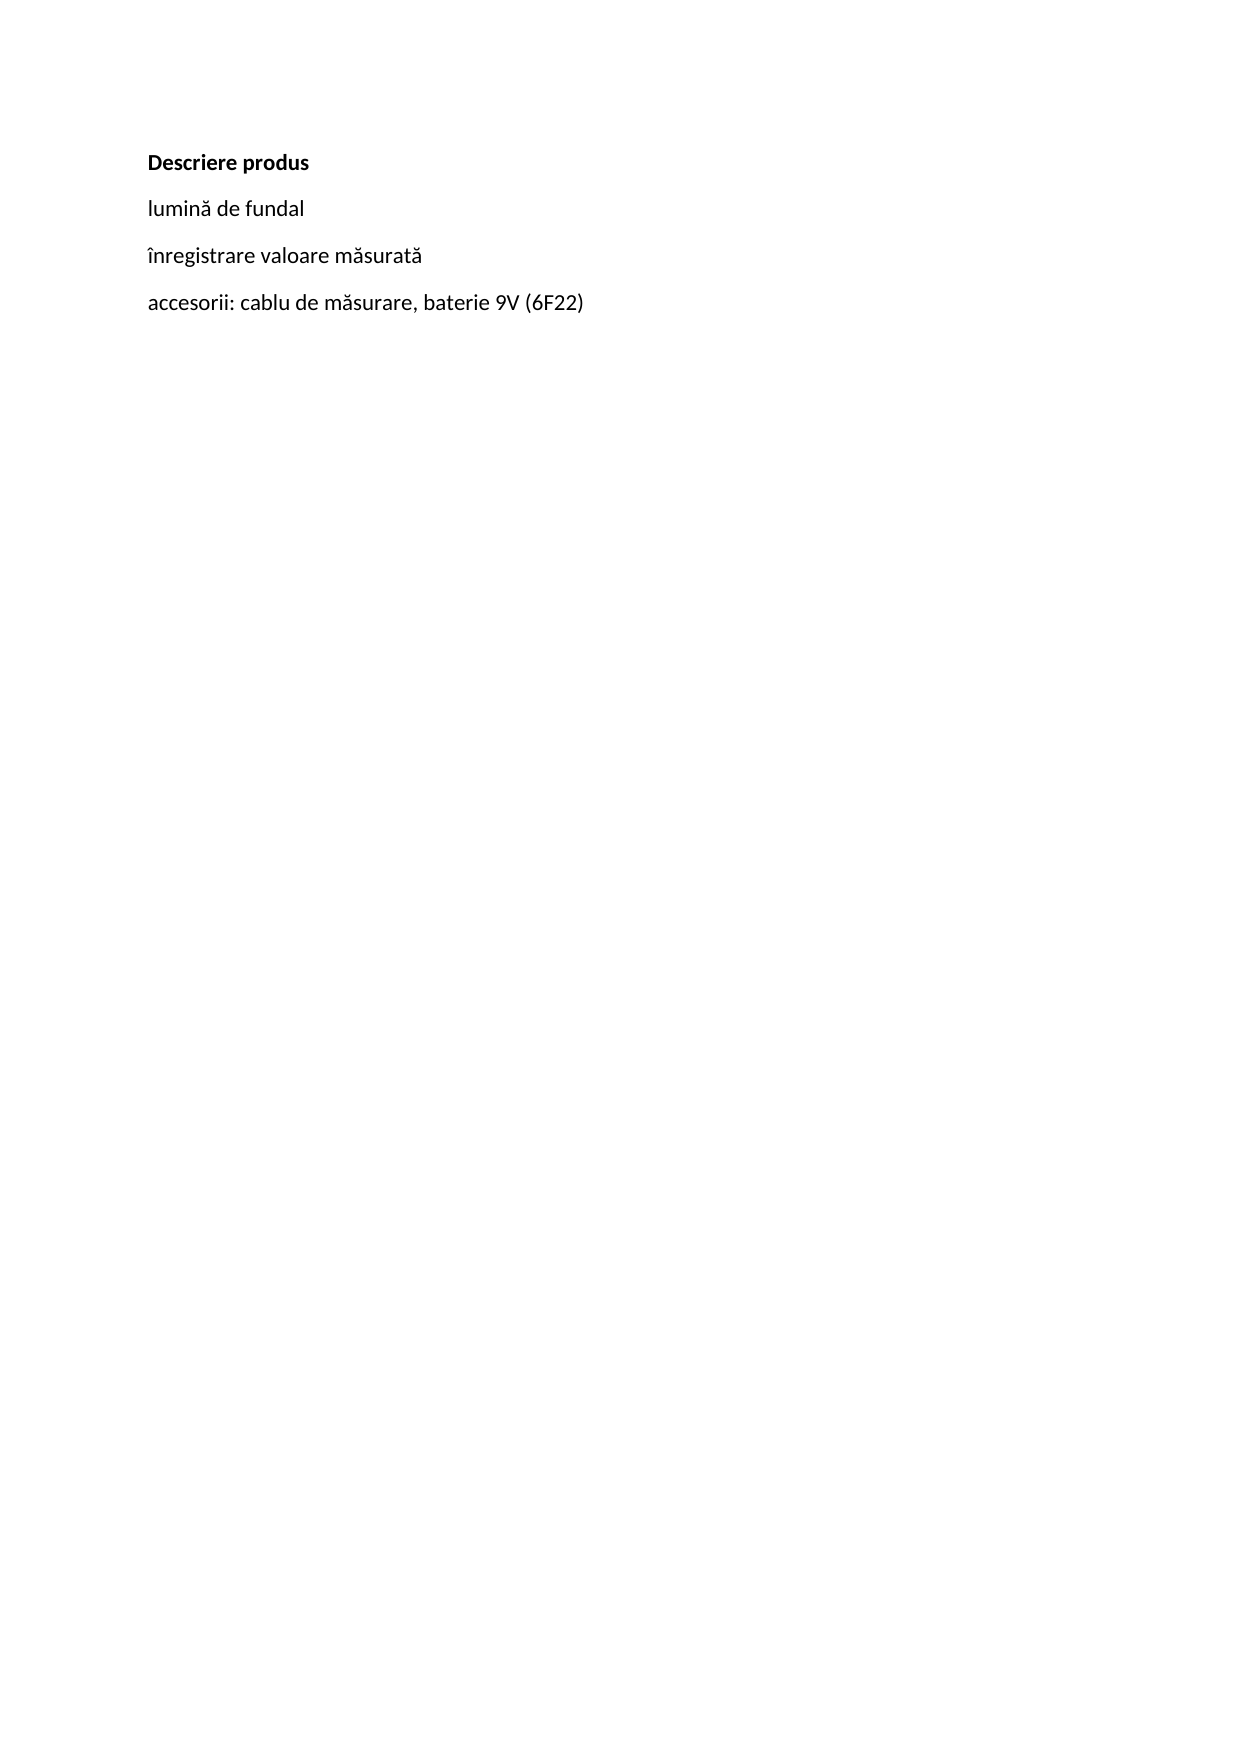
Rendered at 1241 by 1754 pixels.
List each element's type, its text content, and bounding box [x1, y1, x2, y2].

text lumină de fundal [148, 194, 1093, 222]
text accesorii: cablu de măsurare, baterie 9V (6F22) [148, 288, 1093, 316]
text Descriere produs [148, 148, 1093, 176]
text înregistrare valoare măsurată [148, 241, 1093, 269]
